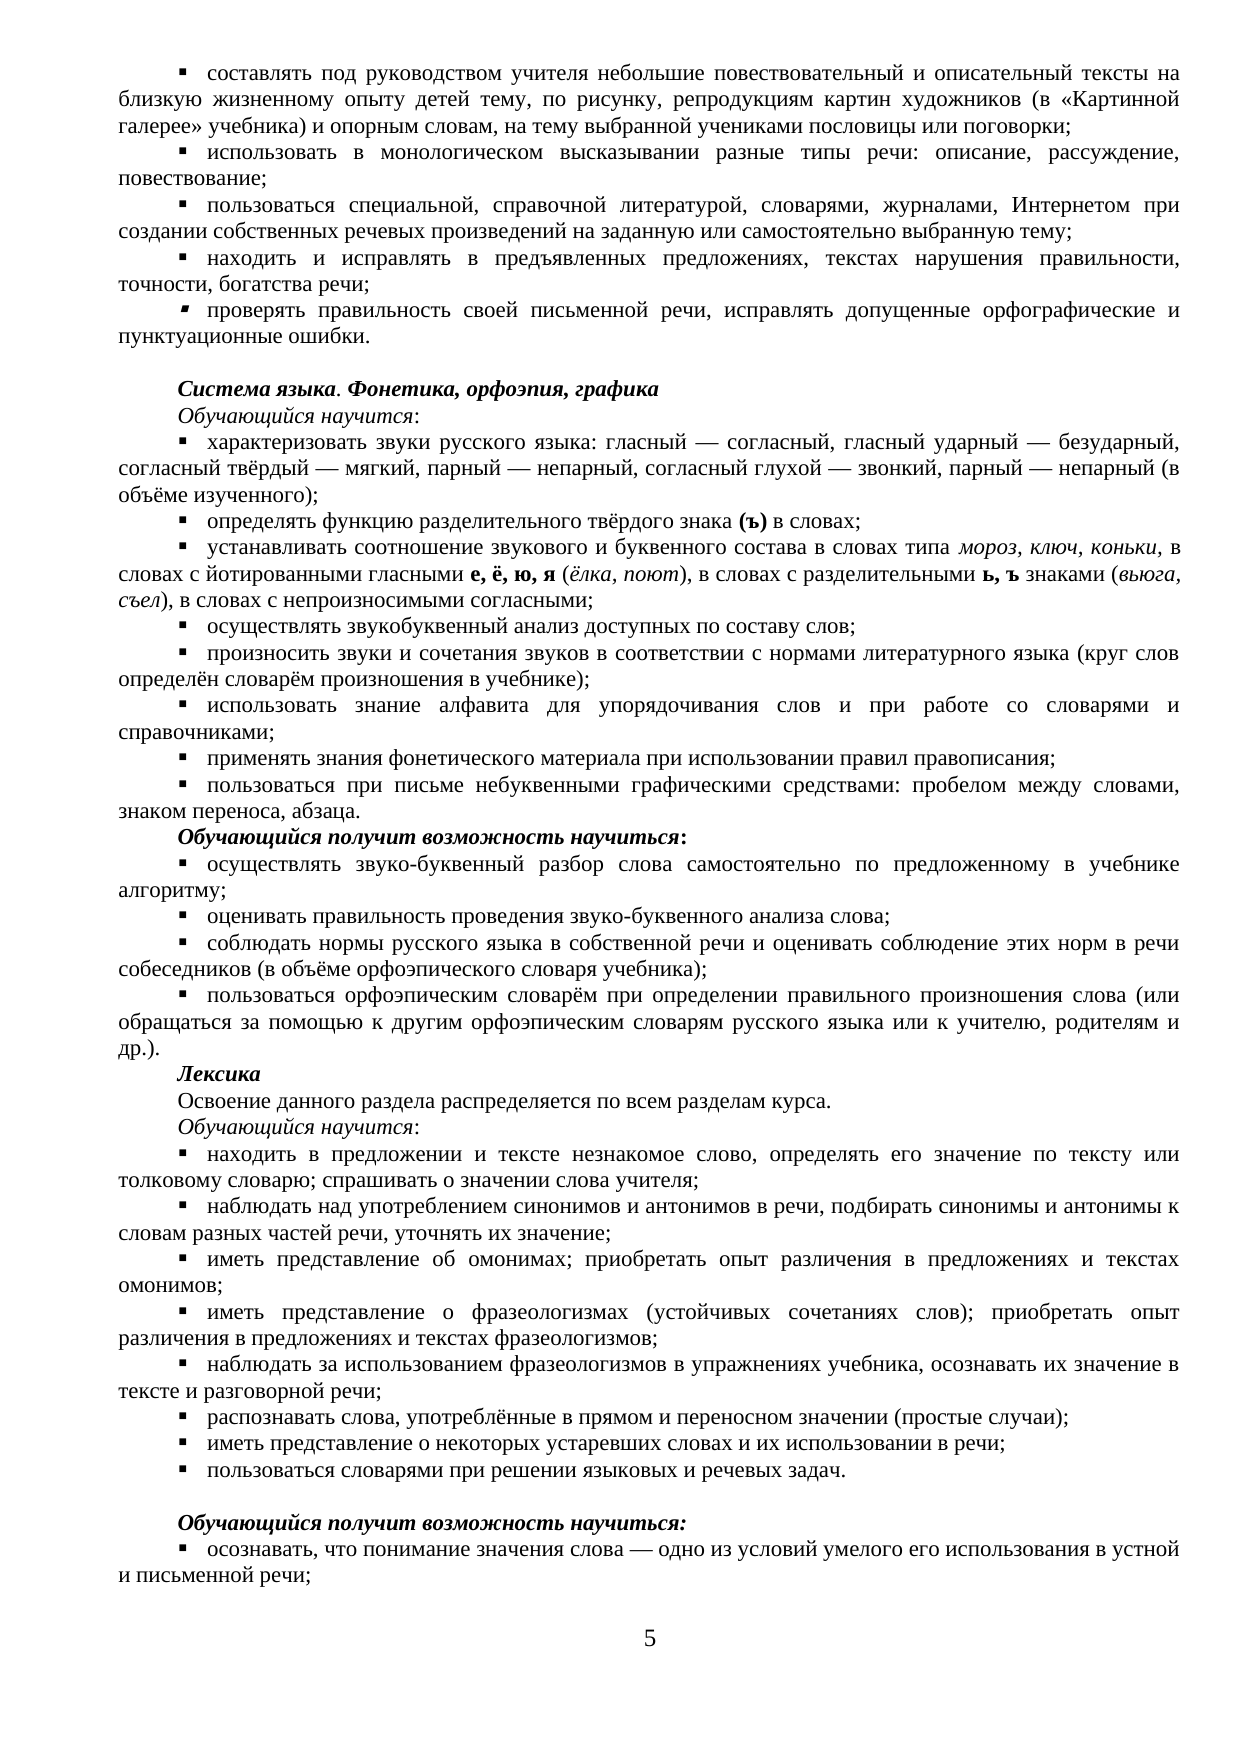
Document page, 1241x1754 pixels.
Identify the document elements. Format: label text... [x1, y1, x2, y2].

list осуществлять звуко-буквенный разбор слова самостоятельно по предложенному в учебнике алгоритму; [118, 850, 1181, 902]
list использовать знание алфавита для упорядочивания слов и при работе со словарями и справочниками; [118, 692, 1181, 744]
list иметь представление о фразеологизмах (устойчивых сочетаниях слов); приобретать опыт различения в предложениях и текстах фразеологизмов; [118, 1298, 1181, 1350]
list пользоваться специальной, справочной литературой, словарями, журналами, Интернетом при создании собственных речевых произведений на заданную или самостоятельно выбранную тему; [118, 191, 1181, 243]
list характеризовать звуки русского языка: гласный — согласный, гласный ударный — безударный, согласный твёрдый — мягкий, парный — непарный, согласный глухой — звонкий, парный — непарный (в объёме изученного); [118, 428, 1181, 507]
list Система языка. Фонетика, орфоэпия, графика [177, 375, 1181, 402]
list наблюдать над употреблением синонимов и антонимов в речи, подбирать синонимы и антонимы к словам разных частей речи, уточнять их значение; [118, 1192, 1181, 1245]
list пользоваться при письме небуквенными графическими средствами: пробелом между словами, знаком переноса, абзаца. [118, 771, 1181, 823]
list соблюдать нормы русского языка в собственной речи и оценивать соблюдение этих норм в речи собеседников (в объёме орфоэпического словаря учебника); [118, 929, 1181, 981]
list устанавливать соотношение звукового и буквенного состава в словах типа мороз, ключ, коньки, в словах с йотированными гласными е, ё, ю, я (ёлка, поют), в словах с разделительными ь, ъ знаками (вьюга, съел), в словах с непроизносимыми согласными; [118, 533, 1181, 612]
text Освоение данного раздела распределяется по всем разделам курса. [118, 1087, 1181, 1113]
list оценивать правильность проведения звуко-буквенного анализа слова; [118, 902, 1181, 929]
list применять знания фонетического материала при использовании правил правописания; [118, 744, 1181, 771]
text Лексика [118, 1061, 1181, 1087]
list распознавать слова, употреблённые в прямом и переносном значении (простые случаи); [118, 1403, 1181, 1429]
list составлять под руководством учителя небольшие повествовательный и описательный тексты на близкую жизненному опыту детей тему, по рисунку, репродукциям картин художников (в «Картинной галерее» учебника) и опорным словам, на тему выбранной учениками пословицы или поговорки; [118, 59, 1181, 138]
list проверять правильность своей письменной речи, исправлять допущенные орфографические и пунктуационные ошибки. [118, 296, 1181, 349]
list осуществлять звукобуквенный анализ доступных по составу слов; [118, 612, 1181, 639]
list определять функцию разделительного твёрдого знака (ъ) в словах; [118, 507, 1181, 533]
text Обучающийся научится: [118, 402, 1181, 428]
text Обучающийся научится: [118, 1113, 1181, 1139]
list иметь представление о некоторых устаревших словах и их использовании в речи; [118, 1429, 1181, 1456]
list пользоваться словарями при решении языковых и речевых задач. [118, 1456, 1181, 1482]
list находить и исправлять в предъявленных предложениях, текстах нарушения правильности, точности, богатства речи; [118, 243, 1181, 296]
list осознавать, что понимание значения слова — одно из условий умелого его использования в устной и письменной речи; [118, 1535, 1181, 1588]
list наблюдать за использованием фразеологизмов в упражнениях учебника, осознавать их значение в тексте и разговорной речи; [118, 1350, 1181, 1403]
list находить в предложении и тексте незнакомое слово, определять его значение по тексту или толковому словарю; спрашивать о значении слова учителя; [118, 1139, 1181, 1192]
text Обучающийся получит возможность научиться: [118, 1508, 1181, 1535]
list использовать в монологическом высказывании разные типы речи: описание, рассуждение, повествование; [118, 138, 1181, 191]
list иметь представление об омонимах; приобретать опыт различения в предложениях и текстах омонимов; [118, 1245, 1181, 1298]
list произносить звуки и сочетания звуков в соответствии с нормами литературного языка (круг слов определён словарём произношения в учебнике); [118, 639, 1181, 692]
text Обучающийся получит возможность научиться: [118, 823, 1181, 850]
list пользоваться орфоэпическим словарём при определении правильного произношения слова (или обращаться за помощью к другим орфоэпическим словарям русского языка или к учителю, родителям и др.). [118, 981, 1181, 1061]
